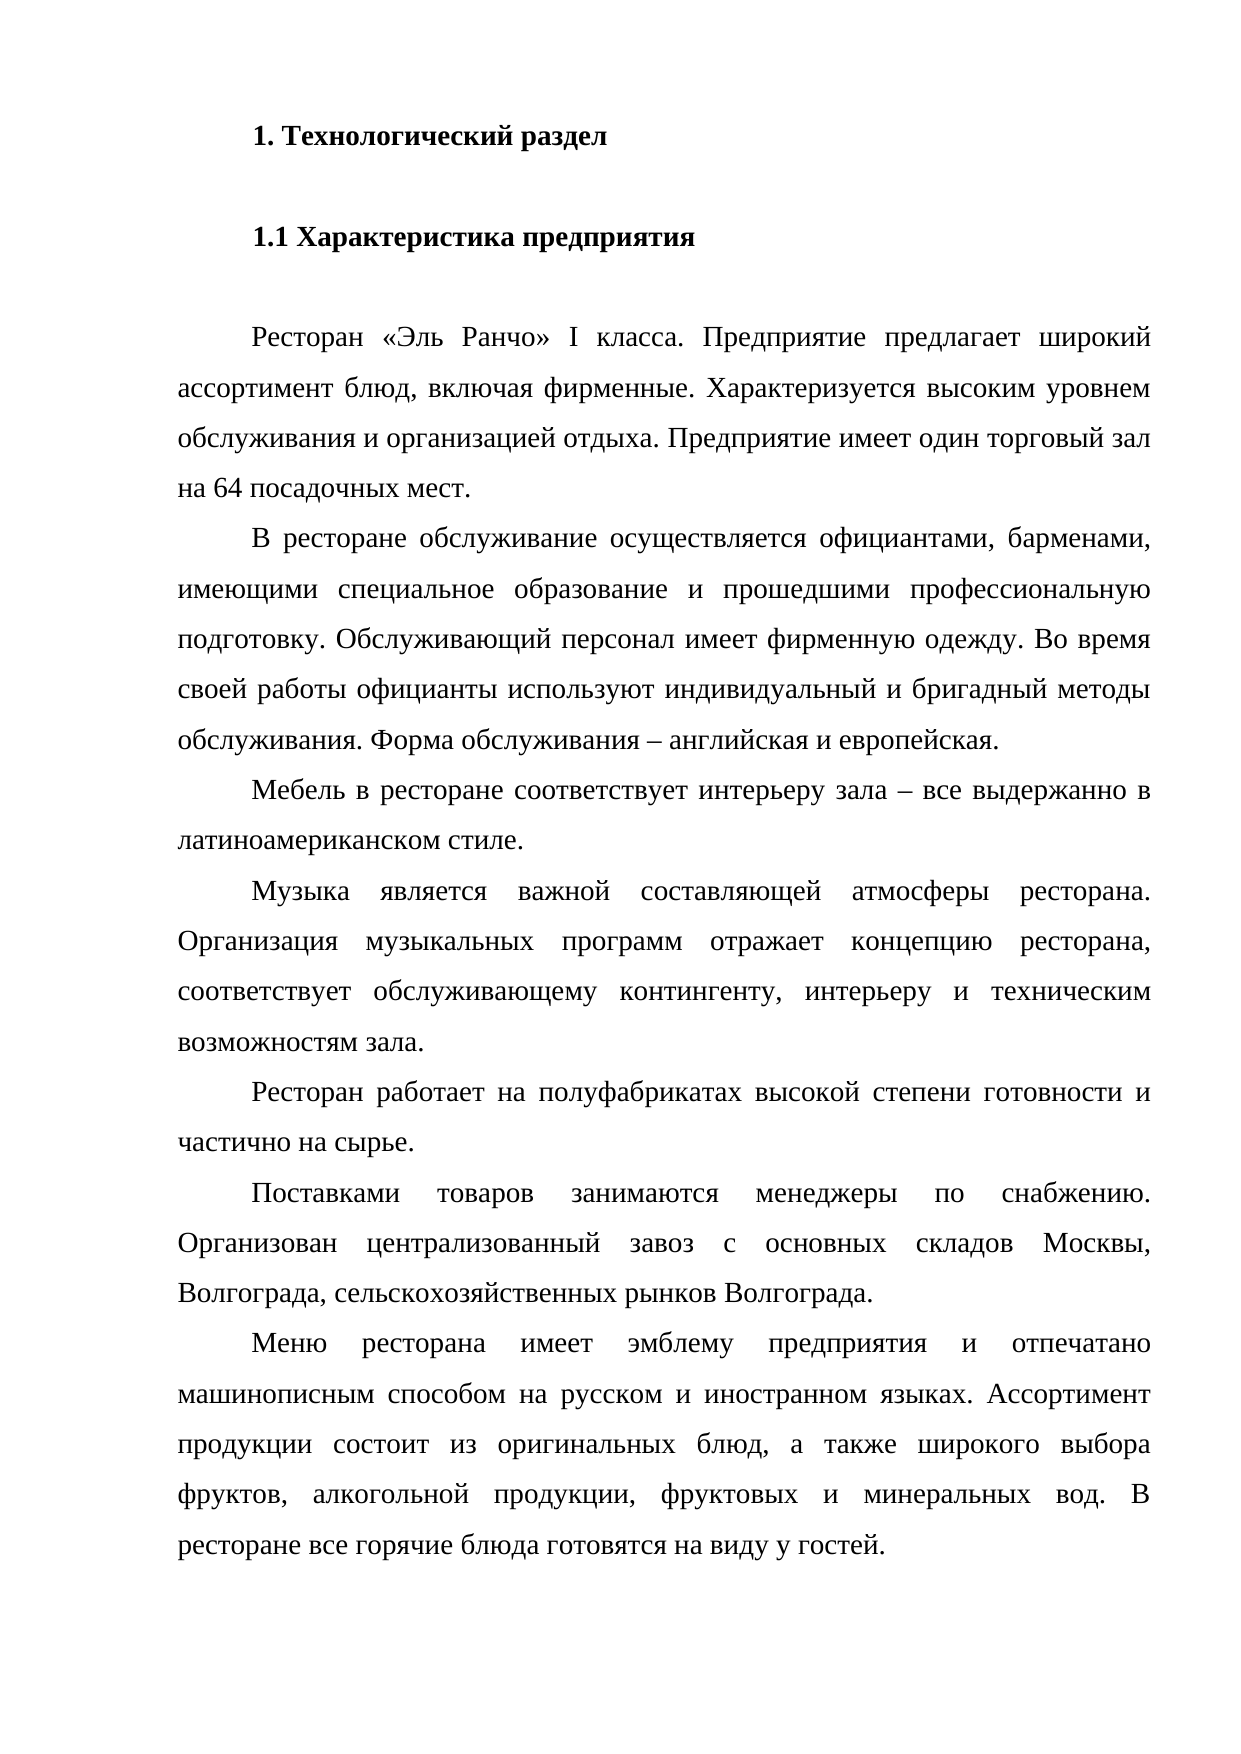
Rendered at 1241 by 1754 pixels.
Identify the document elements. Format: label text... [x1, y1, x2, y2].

text В ресторане обслуживание осуществляется официантами, барменами, имеющими специальное образование и прошедшими профессиональную подготовку. Обслуживающий персонал имеет фирменную одежду. Во время своей работы официанты используют индивидуальный и бригадный методы обслуживания. Форма обслуживания – английская и европейская. [177, 521, 1152, 755]
text Ресторан «Эль Ранчо» I класса. Предприятие предлагает широкий ассортимент блюд, включая фирменные. Характеризуется высоким уровнем обслуживания и организацией отдыха. Предприятие имеет один торговый зал на 64 посадочных мест. [177, 319, 1152, 504]
text Поставками товаров занимаются менеджеры по снабжению. Организован централизованный завоз с основных складов Москвы, Волгограда, сельскохозяйственных рынков Волгограда. [177, 1175, 1152, 1309]
text 1.1 Характеристика предприятия [177, 219, 1152, 252]
text Музыка является важной составляющей атмосферы ресторана. Организация музыкальных программ отражает концепцию ресторана, соответствует обслуживающему контингенту, интерьеру и техническим возможностям зала. [177, 873, 1152, 1057]
text Мебель в ресторане соответствует интерьеру зала – все выдержанно в латиноамериканском стиле. [177, 772, 1152, 856]
text Ресторан работает на полуфабрикатах высокой степени готовности и частично на сырье. [177, 1074, 1152, 1158]
text 1. Технологический раздел [177, 118, 1152, 152]
text Меню ресторана имеет эмблему предприятия и отпечатано машинописным способом на русском и иностранном языках. Ассортимент продукции состоит из оригинальных блюд, а также широкого выбора фруктов, алкогольной продукции, фруктовых и минеральных вод. В ресторане все горячие блюда готовятся на виду у гостей. [177, 1326, 1152, 1560]
